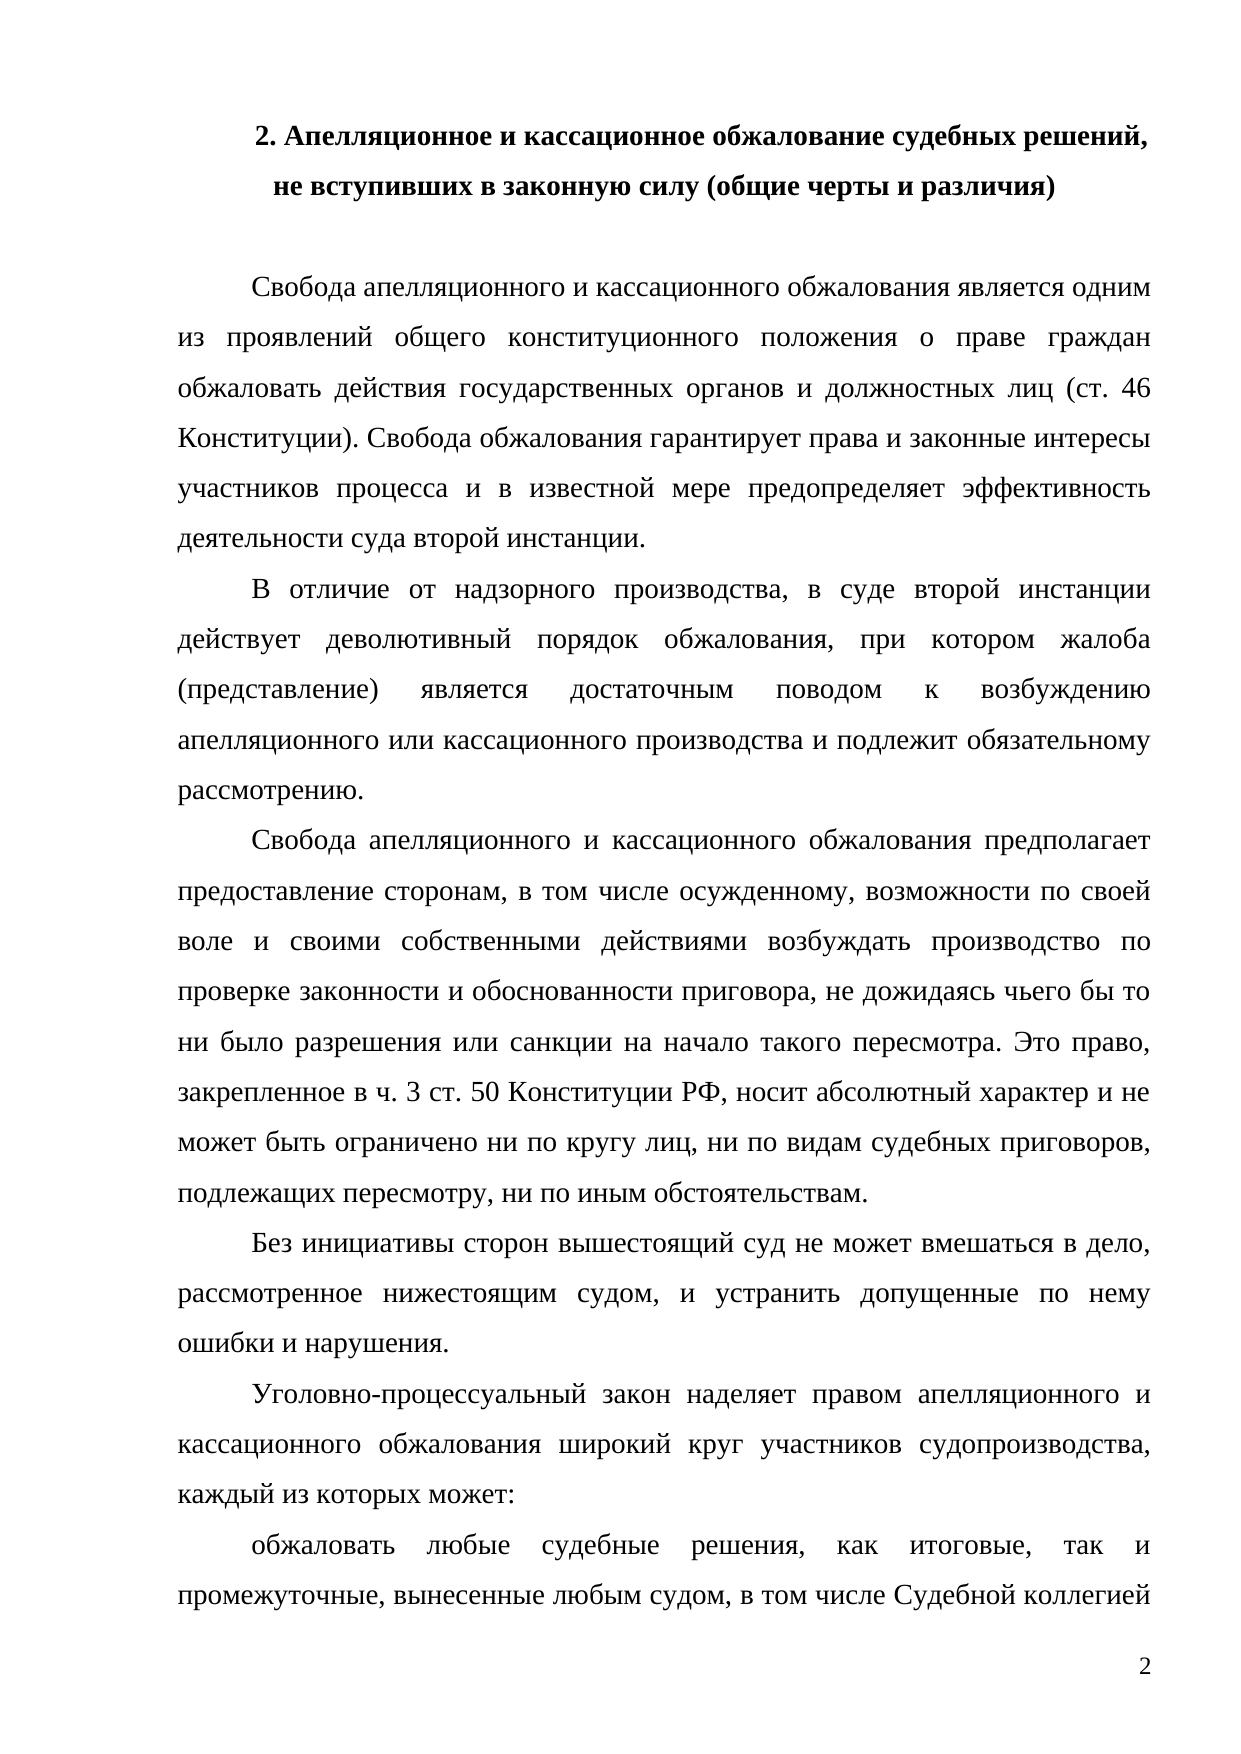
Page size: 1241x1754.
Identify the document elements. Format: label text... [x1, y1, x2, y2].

text Уголовно-процессуальный закон наделяет правом апелляционного и кассационного обжалования широкий круг участников судопроизводства, каждый из которых может: [177, 1376, 1152, 1510]
text В отличие от надзорного производства, в суде второй инстанции действует деволютивный порядок обжалования, при котором жалоба (представление) является достаточным поводом к возбуждению апелляционного или кассационного производства и подлежит обязательному рассмотрению. [177, 571, 1152, 806]
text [177, 1527, 1152, 1611]
text Без инициативы сторон вышестоящий суд не может вмешаться в дело, рассмотренное нижестоящим судом, и устранить допущенные по нему ошибки и нарушения. [177, 1225, 1152, 1359]
text Свобода апелляционного и кассационного обжалования является одним из проявлений общего конституционного положения о праве граждан обжаловать действия государственных органов и должностных лиц (ст. 46 Конституции). Свобода обжалования гарантирует права и законные интересы участников процесса и в известной мере предопределяет эффективность деятельности суда второй инстанции. [177, 269, 1152, 554]
text 2. Апелляционное и кассационное обжалование судебных решений, не вступивших в законную силу (общие черты и различия) [177, 118, 1152, 202]
text Свобода апелляционного и кассационного обжалования предполагает предоставление сторонам, в том числе осужденному, возможности по своей воле и своими собственными действиями возбуждать производство по проверке законности и обоснованности приговора, не дожидаясь чьего бы то ни было разрешения или санкции на начало такого пересмотра. Это право, закрепленное в ч. 3 ст. 50 Конституции РФ, носит абсолютный характер и не может быть ограничено ни по кругу лиц, ни по видам судебных приговоров, подлежащих пересмотру, ни по иным обстоятельствам. [177, 822, 1152, 1208]
